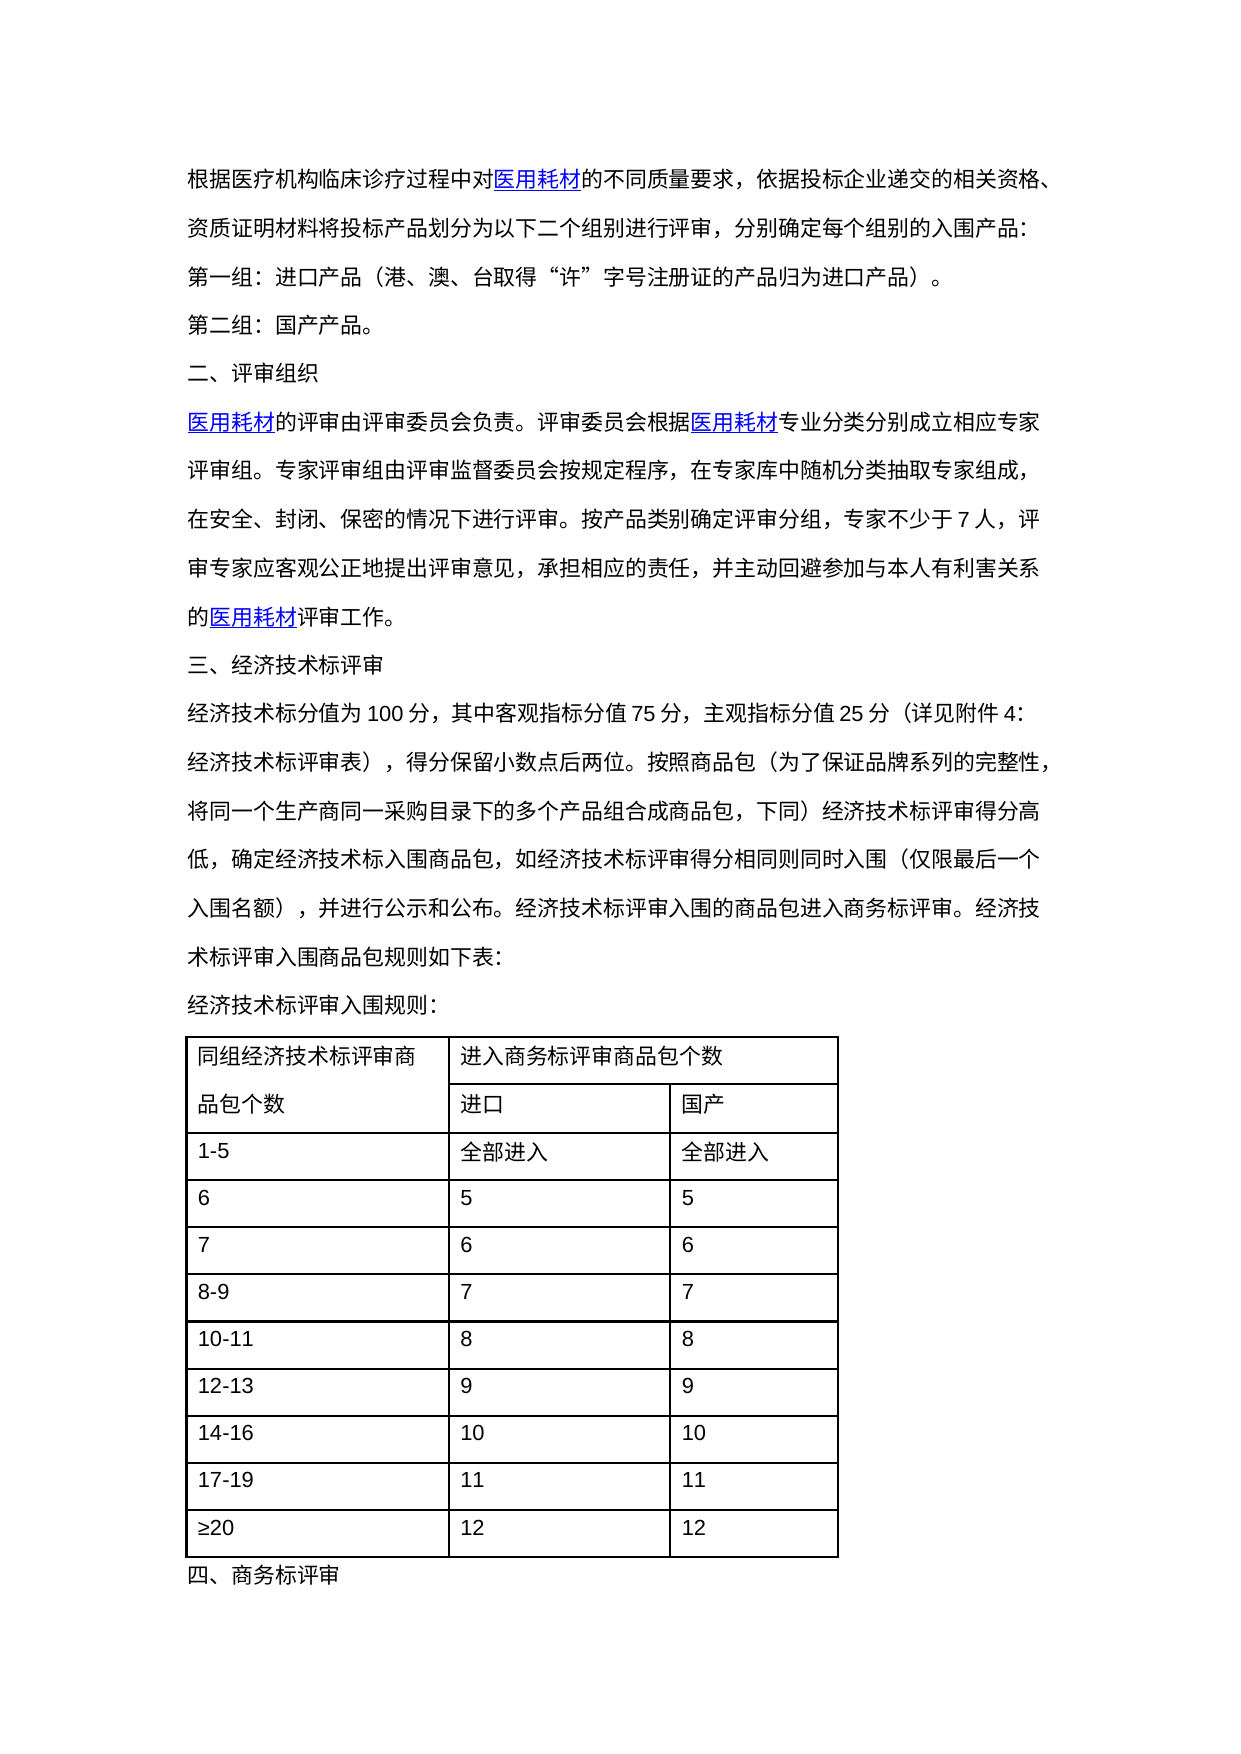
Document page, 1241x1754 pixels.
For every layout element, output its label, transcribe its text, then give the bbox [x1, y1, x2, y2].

text 经济技术标评审入围规则： [187, 988, 1053, 1020]
table_cell 5 [450, 1181, 669, 1226]
table_cell 1-5 [188, 1134, 448, 1179]
text 三、经济技术标评审 [187, 647, 1053, 680]
table_cell 6 [450, 1228, 669, 1273]
table_cell 11 [450, 1464, 669, 1509]
table_cell 6 [671, 1228, 837, 1273]
table_cell 5 [671, 1181, 837, 1226]
table_cell 8 [671, 1323, 837, 1367]
table_cell 国产 [671, 1085, 837, 1132]
text 二、评审组织 [187, 356, 1053, 388]
text 经济技术标分值为100分，其中客观指标分值75分，主观指标分值25分（详见附件4：经济技术标评审表），得分保留小数点后两位。按照商品包（为了保证品牌系列的完整性，将同一个生产商同一采购目录下的多个产品组合成商品包，下同）经济技术标评审得分高低，确定经济技术标入围商品包，如经济技术标评审得分相同则同时入围（仅限最后一个入围名额），并进行公示和公布。经济技术标评审入围的商品包进入商务标评审。经济技术标评审入围商品包规则如下表： [187, 696, 1053, 972]
table_header 同组经济技术标评审商品包个数 [188, 1038, 448, 1132]
text 第一组：进口产品（港、澳、台取得“许”字号注册证的产品归为进口产品）。 [187, 259, 1053, 292]
text 四、商务标评审 [187, 1558, 1053, 1590]
table_cell 全部进入 [450, 1134, 669, 1179]
table_cell 10-11 [188, 1323, 448, 1367]
table_cell 7 [450, 1275, 669, 1320]
table_cell 7 [671, 1275, 837, 1320]
table_cell 全部进入 [671, 1134, 837, 1179]
table_cell 8-9 [188, 1275, 448, 1320]
table_cell 12 [671, 1511, 837, 1556]
table_cell 7 [188, 1228, 448, 1273]
table_cell 9 [671, 1370, 837, 1414]
table_cell 6 [188, 1181, 448, 1226]
table_cell 9 [450, 1370, 669, 1414]
table_cell 14-16 [188, 1417, 448, 1462]
table_cell 10 [450, 1417, 669, 1462]
table_cell 8 [450, 1323, 669, 1367]
table_cell 11 [671, 1464, 837, 1509]
table_header 进入商务标评审商品包个数 [450, 1038, 837, 1083]
table_cell 17-19 [188, 1464, 448, 1509]
table_cell 12 [450, 1511, 669, 1556]
text 医用耗材的评审由评审委员会负责。评审委员会根据医用耗材专业分类分别成立相应专家评审组。专家评审组由评审监督委员会按规定程序，在专家库中随机分类抽取专家组成，在安全、封闭、保密的情况下进行评审。按产品类别确定评审分组，专家不少于7人，评审专家应客观公正地提出评审意见，承担相应的责任，并主动回避参加与本人有利害关系的医用耗材评审工作。 [187, 404, 1053, 632]
table_cell 进口 [450, 1085, 669, 1132]
table_cell ≥20 [188, 1511, 448, 1556]
table_cell 10 [671, 1417, 837, 1462]
text 第二组：国产产品。 [187, 307, 1053, 340]
table_cell 12-13 [188, 1370, 448, 1414]
text 根据医疗机构临床诊疗过程中对医用耗材的不同质量要求，依据投标企业递交的相关资格、资质证明材料将投标产品划分为以下二个组别进行评审，分别确定每个组别的入围产品： [187, 162, 1053, 243]
